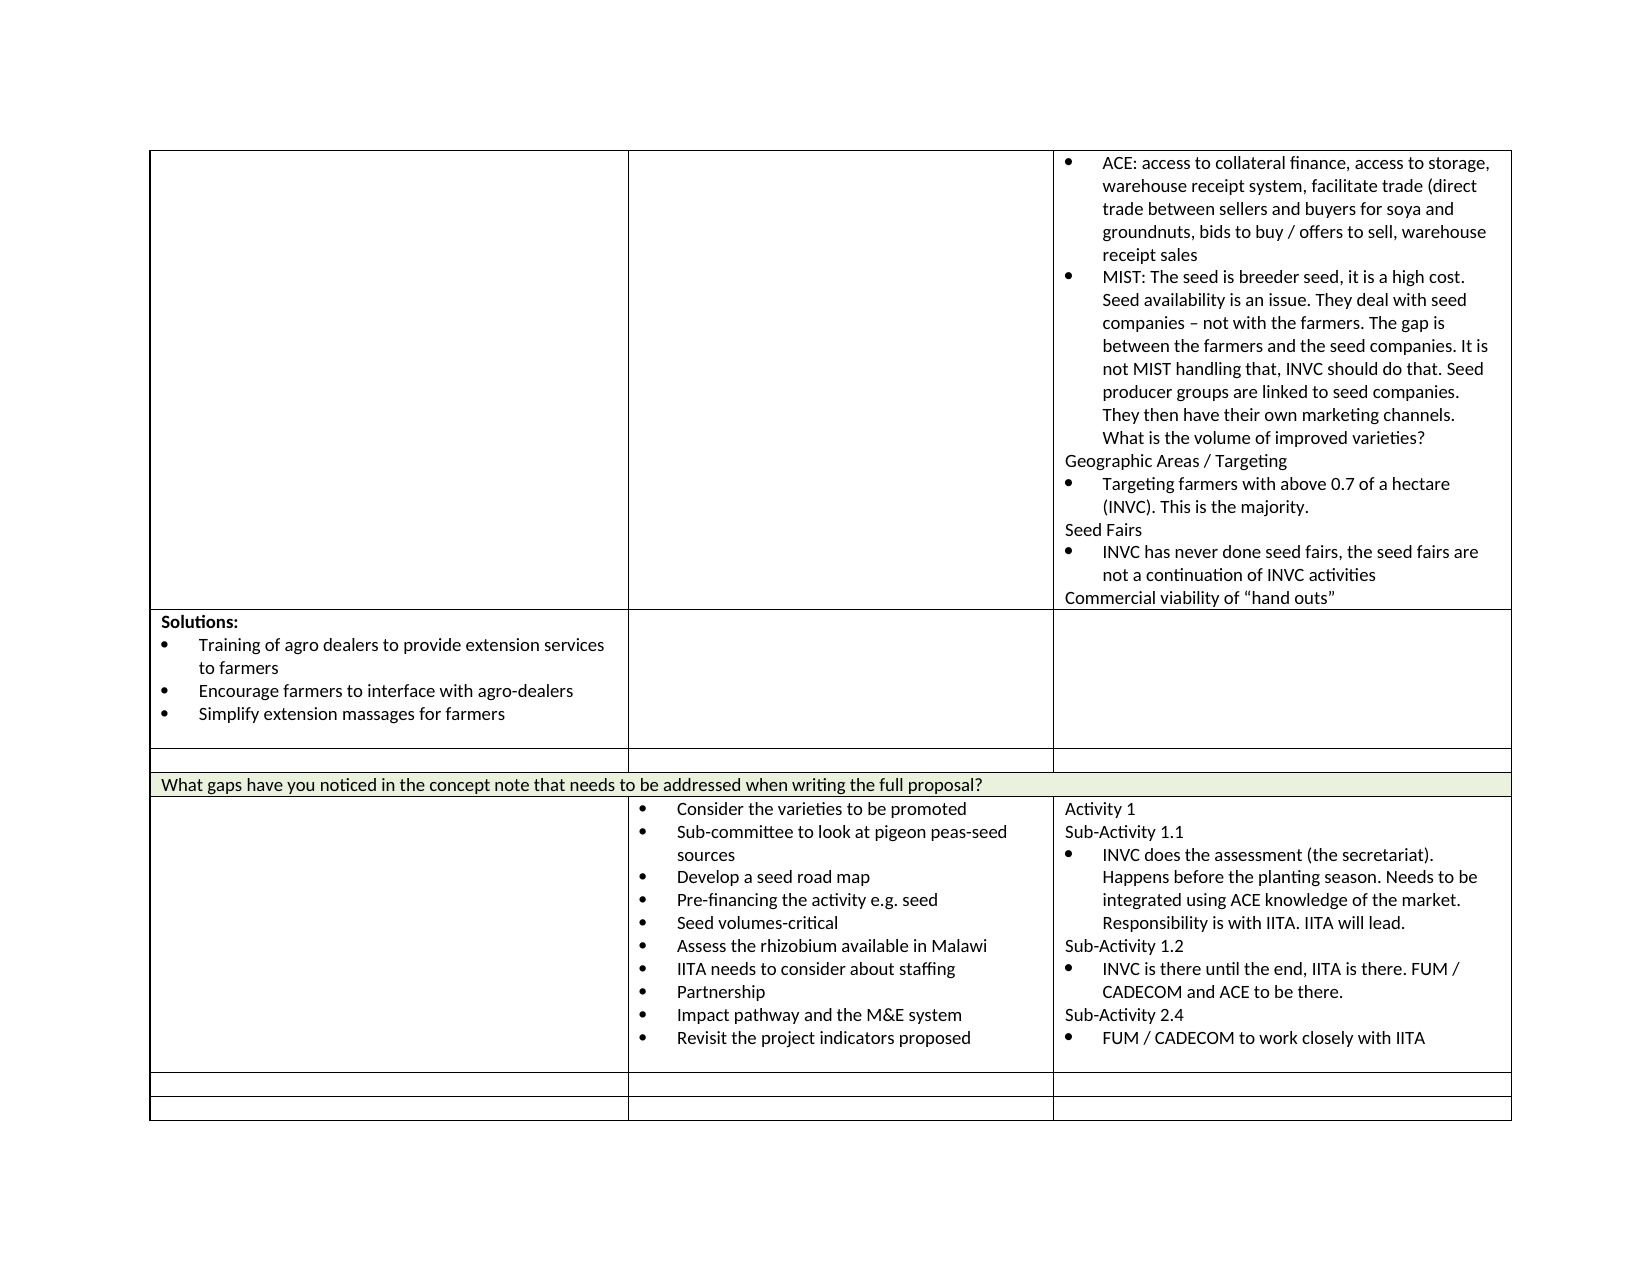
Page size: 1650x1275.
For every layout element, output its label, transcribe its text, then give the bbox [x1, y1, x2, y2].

table_cell [1054, 610, 1511, 748]
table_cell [1054, 151, 1511, 609]
table_cell [629, 1097, 1053, 1120]
table_cell [629, 610, 1053, 748]
table_cell What gaps have you noticed in the concept note that needs to be addressed when writing the full proposal? [151, 773, 1511, 796]
table_cell Consider the varieties to be promoted Sub-committee to look at pigeon peas-seed sources Develop a seed road map Pre-financing the activity e.g. seed Seed volumes-critical Assess the rhizobium available in Malawi IITA needs to consider about staffing Partnership Impact pathway and the M&E system Revisit the project indicators proposed [629, 797, 1053, 1072]
table_cell [1054, 1097, 1511, 1120]
table_cell [151, 1097, 628, 1120]
table_cell [1054, 1073, 1511, 1096]
table_cell [1054, 749, 1511, 772]
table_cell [151, 151, 628, 609]
table_cell [151, 797, 628, 1072]
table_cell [629, 151, 1053, 609]
table_cell [151, 749, 628, 772]
table_cell Solutions: Training of agro dealers to provide extension services to farmers Encourage farmers to interface with agro-dealers Simplify extension massages for farmers [151, 610, 628, 748]
table_cell [629, 749, 1053, 772]
table_cell [151, 1073, 628, 1096]
table_cell Activity 1 Sub-Activity 1.1 INVC does the assessment (the secretariat). Happens before the planting season. Needs to be integrated using ACE knowledge of the market. Responsibility is with IITA. IITA will lead. Sub-Activity 1.2 INVC is there until the end, IITA is there. FUM / CADECOM and ACE to be there. Sub-Activity 2.4 FUM / CADECOM to work closely with IITA [1054, 797, 1511, 1072]
table_cell [629, 1073, 1053, 1096]
